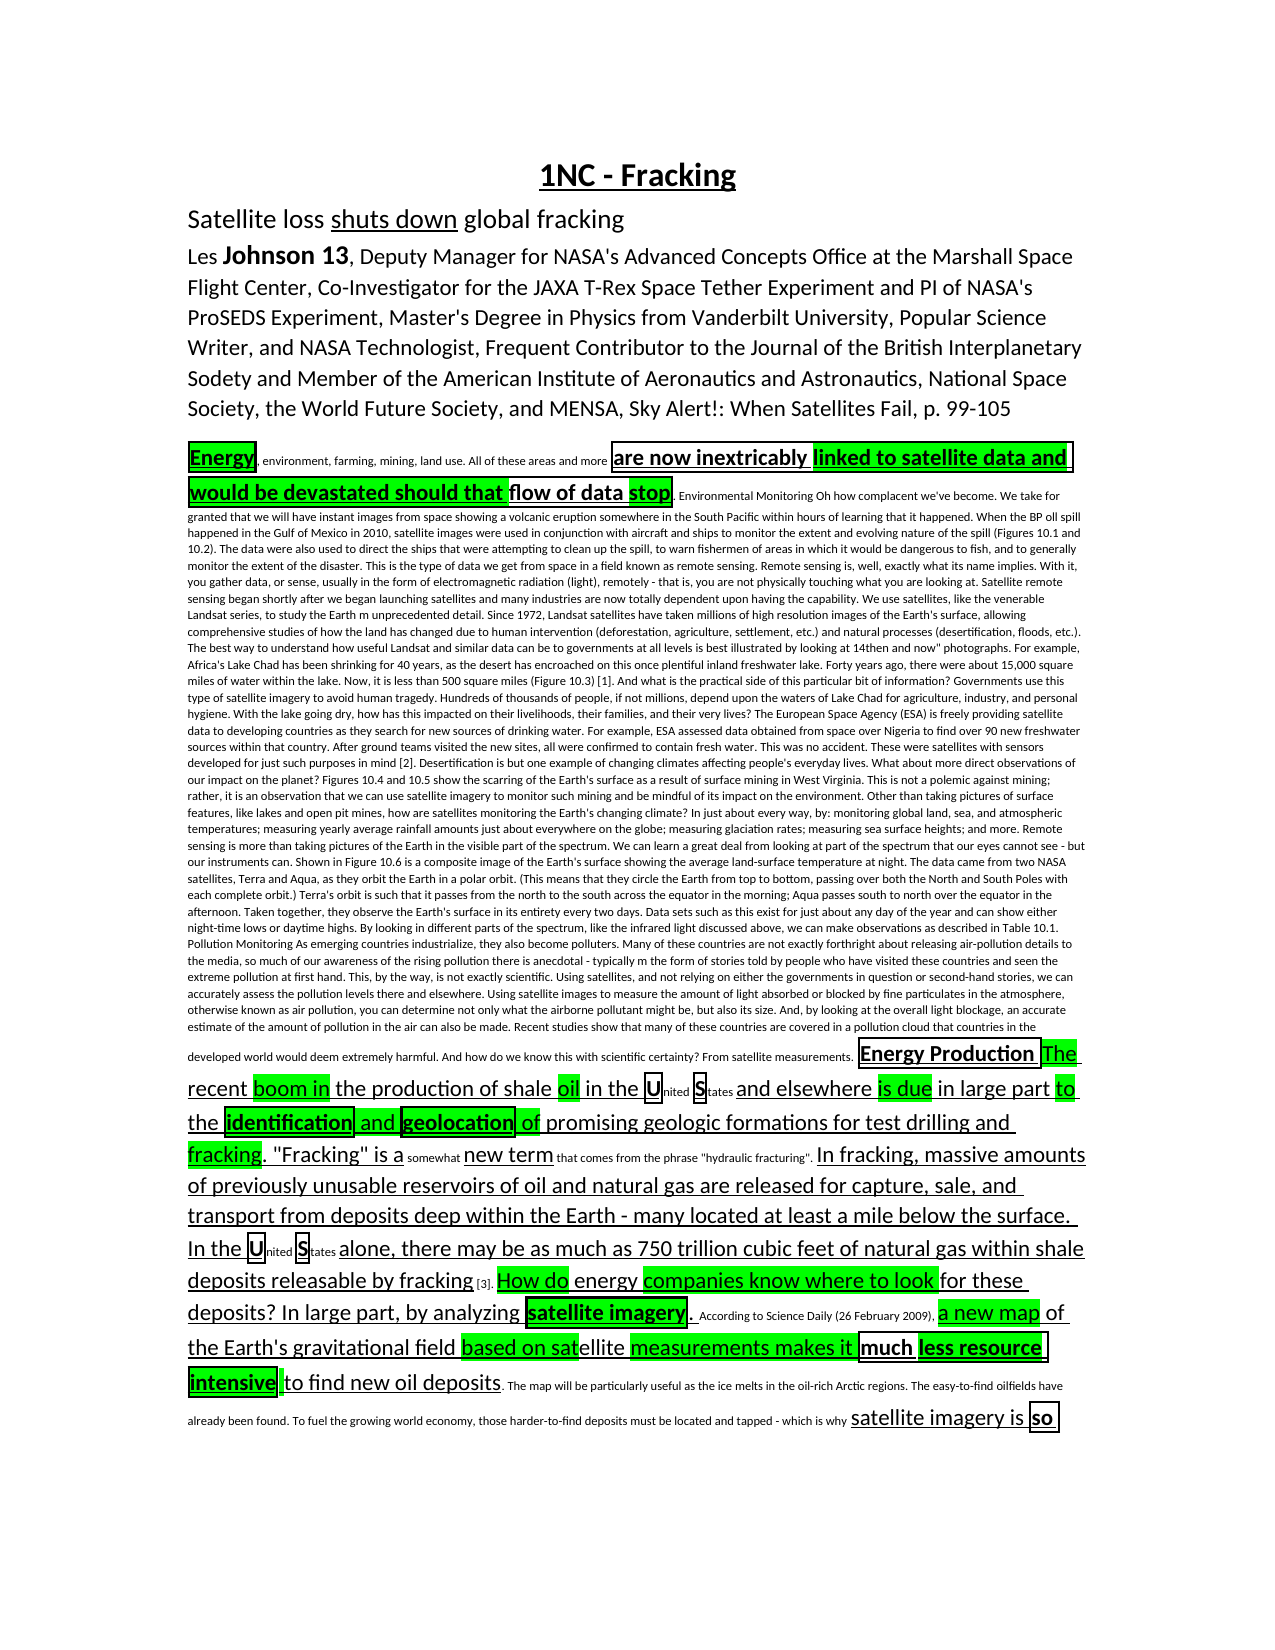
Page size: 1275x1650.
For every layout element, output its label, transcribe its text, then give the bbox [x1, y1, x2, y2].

subtitle 1NC - Fracking [187, 154, 1087, 195]
subtitle Satellite loss shuts down global fracking [187, 202, 1087, 235]
text Les Johnson 13, Deputy Manager for NASA's Advanced Concepts Office at the Marshall Space Flight Center, Co-Investigator for the JAXA T-Rex Space Tether Experiment and PI of NASA's ProSEDS Experiment, Master's Degree in Physics from Vanderbilt University, Popular Science Writer, and NASA Technologist, Frequent Contributor to the Journal of the British Interplanetary Sodety and Member of the American Institute of Aeronautics and Astronautics, National Space Society, the World Future Society, and MENSA, Sky Alert!: When Satellites Fail, p. 99-105 [187, 238, 1087, 422]
